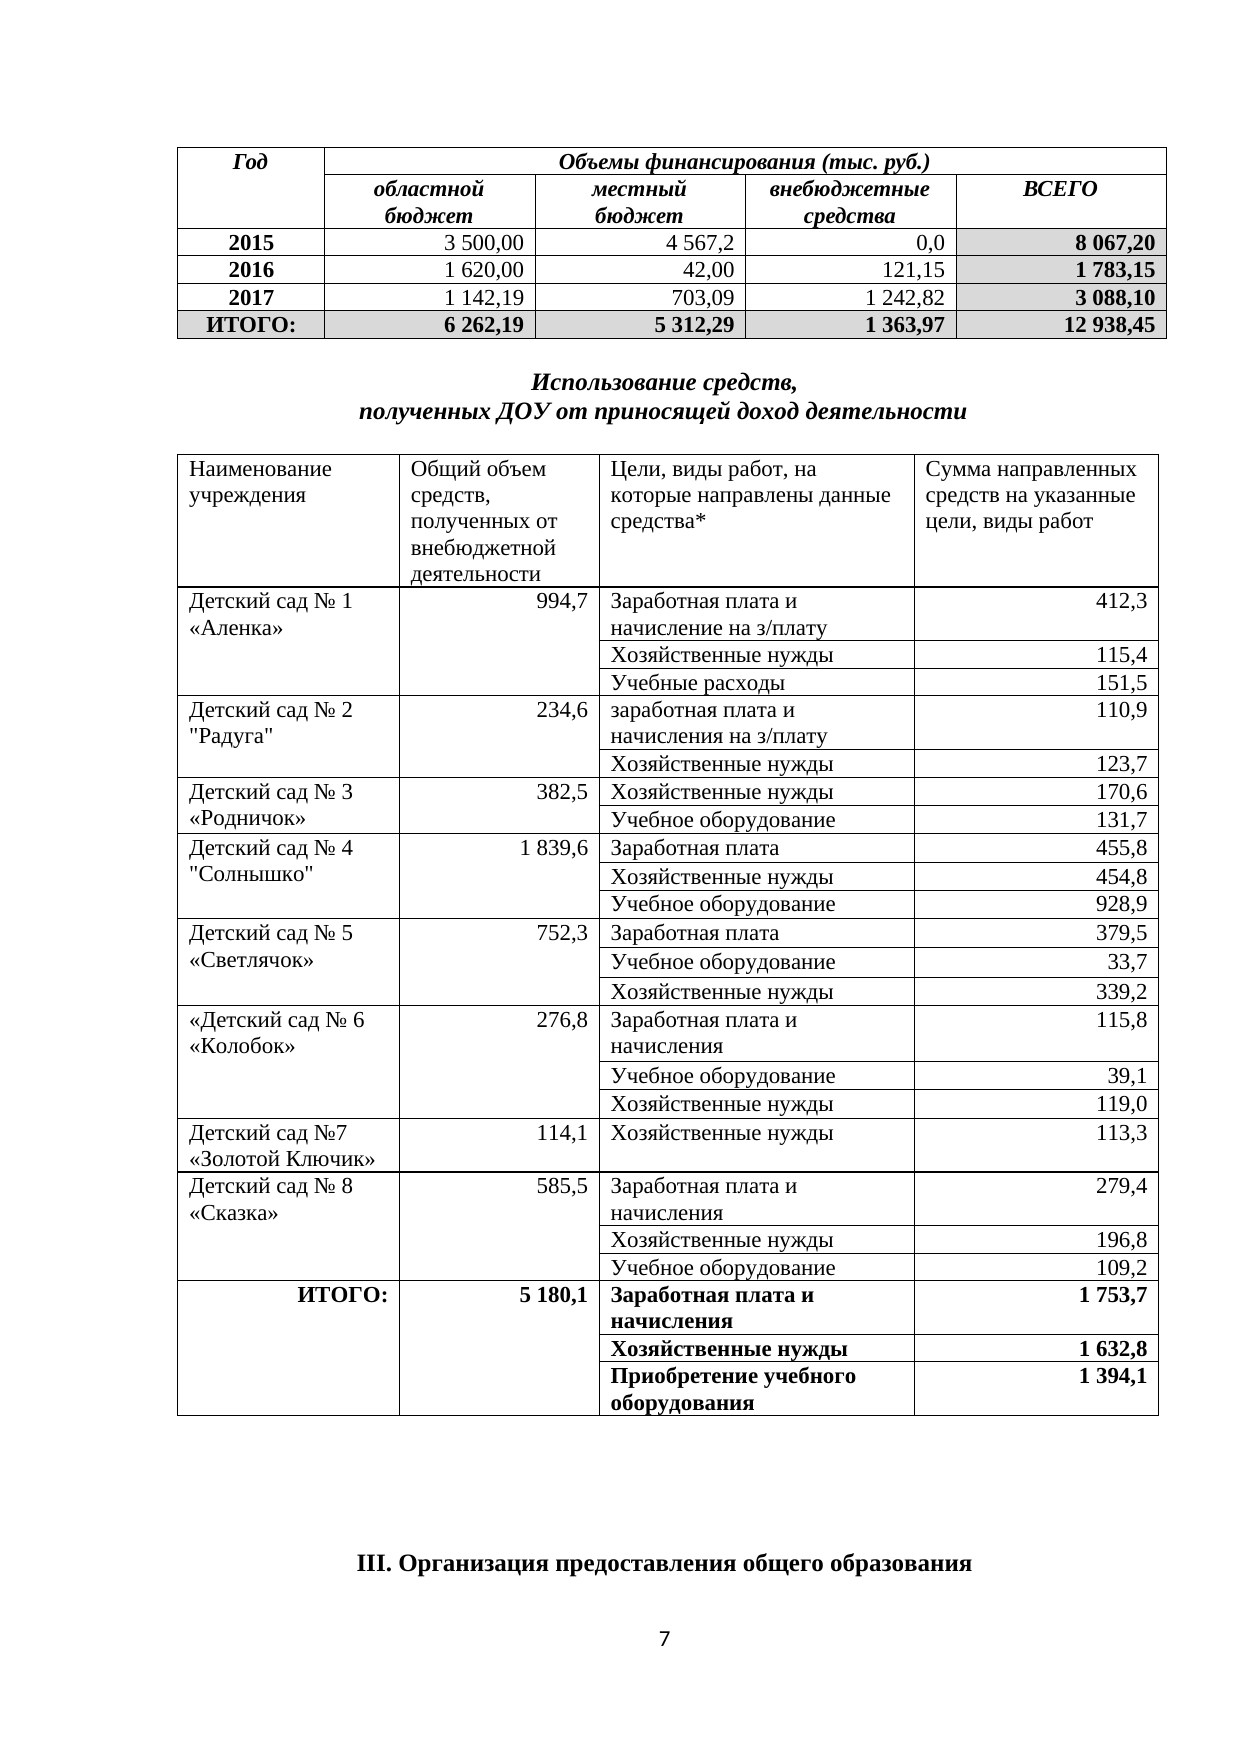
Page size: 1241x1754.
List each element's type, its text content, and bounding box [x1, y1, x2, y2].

table_cell 109,2 [915, 1254, 1158, 1280]
table_header Год [178, 148, 324, 228]
text Использование средств, [177, 367, 1152, 396]
table_cell Заработная плата и начисления [600, 1173, 914, 1225]
table_cell Заработная плата и начисления [600, 1006, 914, 1061]
table_cell ИТОГО: [178, 311, 324, 338]
table_cell 0,0 [746, 229, 956, 255]
table_cell областной бюджет [325, 175, 535, 228]
table_cell 3 088,10 [957, 284, 1166, 310]
table_cell 234,6 [400, 696, 599, 777]
table_cell Хозяйственные нужды [600, 778, 914, 805]
table_cell Хозяйственные нужды [600, 863, 914, 889]
table_cell 994,7 [400, 588, 599, 695]
table_cell Учебные расходы [600, 669, 914, 695]
table_header Объемы финансирования (тыс. руб.) [325, 148, 1166, 174]
table_cell 121,15 [746, 256, 956, 283]
table_cell Учебное оборудование [600, 891, 914, 918]
table_cell 33,7 [915, 948, 1158, 977]
table_cell 151,5 [915, 669, 1158, 695]
table_cell 1 783,15 [957, 256, 1166, 283]
table_cell 114,1 [400, 1119, 599, 1171]
table_cell 339,2 [915, 978, 1158, 1005]
table_cell Детский сад № 8 «Сказка» [178, 1173, 399, 1280]
table_cell 119,0 [915, 1090, 1158, 1118]
table_cell 110,9 [915, 696, 1158, 749]
table_cell Учебное оборудование [600, 948, 914, 977]
table_cell 752,3 [400, 919, 599, 1005]
table_cell 113,3 [915, 1119, 1158, 1171]
text III. Организация предоставления общего образования [177, 1548, 1152, 1577]
table_cell 1 242,82 [746, 284, 956, 310]
table_cell 5 180,1 [400, 1281, 599, 1415]
table_cell Заработная плата и начисления [600, 1281, 914, 1334]
table_cell 4 567,2 [536, 229, 745, 255]
table_cell Хозяйственные нужды [600, 1090, 914, 1118]
table_cell 279,4 [915, 1173, 1158, 1225]
table_cell 12 938,45 [957, 311, 1166, 338]
table_cell 115,4 [915, 641, 1158, 668]
table_cell 1 753,7 [915, 1281, 1158, 1334]
table_cell ИТОГО: [178, 1281, 399, 1415]
table_cell 2017 [178, 284, 324, 310]
table_header Наименование учреждения [178, 455, 399, 586]
table_cell 3 500,00 [325, 229, 535, 255]
table_cell 131,7 [915, 806, 1158, 833]
table_cell Приобретение учебного оборудования [600, 1362, 914, 1415]
table_header Цели, виды работ, на которые направлены данные средства* [600, 455, 914, 586]
table_header Сумма направленных средств на указанные цели, виды работ [915, 455, 1158, 586]
table_cell Детский сад № 2 "Радуга" [178, 696, 399, 777]
table_cell 115,8 [915, 1006, 1158, 1061]
table_cell 5 312,29 [536, 311, 745, 338]
table_cell местный бюджет [536, 175, 745, 228]
table_cell 2015 [178, 229, 324, 255]
table_cell Детский сад № 5 «Светлячок» [178, 919, 399, 1005]
table_cell Заработная плата [600, 919, 914, 947]
table_cell Учебное оборудование [600, 806, 914, 833]
table_cell Хозяйственные нужды [600, 1119, 914, 1171]
table_cell Заработная плата [600, 834, 914, 862]
table_cell 382,5 [400, 778, 599, 833]
table_cell 196,8 [915, 1226, 1158, 1253]
table_cell Учебное оборудование [600, 1062, 914, 1089]
table_cell Детский сад № 1 «Аленка» [178, 588, 399, 695]
table_cell 1 394,1 [915, 1362, 1158, 1415]
table_cell «Детский сад № 6 «Колобок» [178, 1006, 399, 1118]
table_cell 928,9 [915, 891, 1158, 918]
table_cell 455,8 [915, 834, 1158, 862]
table_cell 1 363,97 [746, 311, 956, 338]
table_cell 123,7 [915, 750, 1158, 777]
table_cell 412,3 [915, 588, 1158, 640]
table_cell заработная плата и начисления на з/плату [600, 696, 914, 749]
table_cell Хозяйственные нужды [600, 750, 914, 777]
table_cell 454,8 [915, 863, 1158, 889]
table_cell Хозяйственные нужды [600, 1226, 914, 1253]
table_cell 170,6 [915, 778, 1158, 805]
table_cell 42,00 [536, 256, 745, 283]
table_cell 703,09 [536, 284, 745, 310]
table_cell ВСЕГО [957, 175, 1166, 228]
table_cell Детский сад № 4 "Солнышко" [178, 834, 399, 918]
table_cell внебюджетные средства [746, 175, 956, 228]
table_cell 1 142,19 [325, 284, 535, 310]
table_cell 276,8 [400, 1006, 599, 1118]
table_cell 1 620,00 [325, 256, 535, 283]
table_cell 1 839,6 [400, 834, 599, 918]
table_cell 585,5 [400, 1173, 599, 1280]
table_cell 39,1 [915, 1062, 1158, 1089]
table_cell Хозяйственные нужды [600, 1335, 914, 1361]
table_cell 6 262,19 [325, 311, 535, 338]
table_cell 1 632,8 [915, 1335, 1158, 1361]
table_cell 8 067,20 [957, 229, 1166, 255]
table_cell Хозяйственные нужды [600, 641, 914, 668]
table_cell Хозяйственные нужды [600, 978, 914, 1005]
table_cell Учебное оборудование [600, 1254, 914, 1280]
table_cell 379,5 [915, 919, 1158, 947]
table_cell Заработная плата и начисление на з/плату [600, 588, 914, 640]
table_cell 2016 [178, 256, 324, 283]
table_header Общий объем средств, полученных от внебюджетной деятельности [400, 455, 599, 586]
table_cell Детский сад №7 «Золотой Ключик» [178, 1119, 399, 1171]
text полученных ДОУ от приносящей доход деятельности [177, 396, 1152, 425]
table_cell Детский сад № 3 «Родничок» [178, 778, 399, 833]
